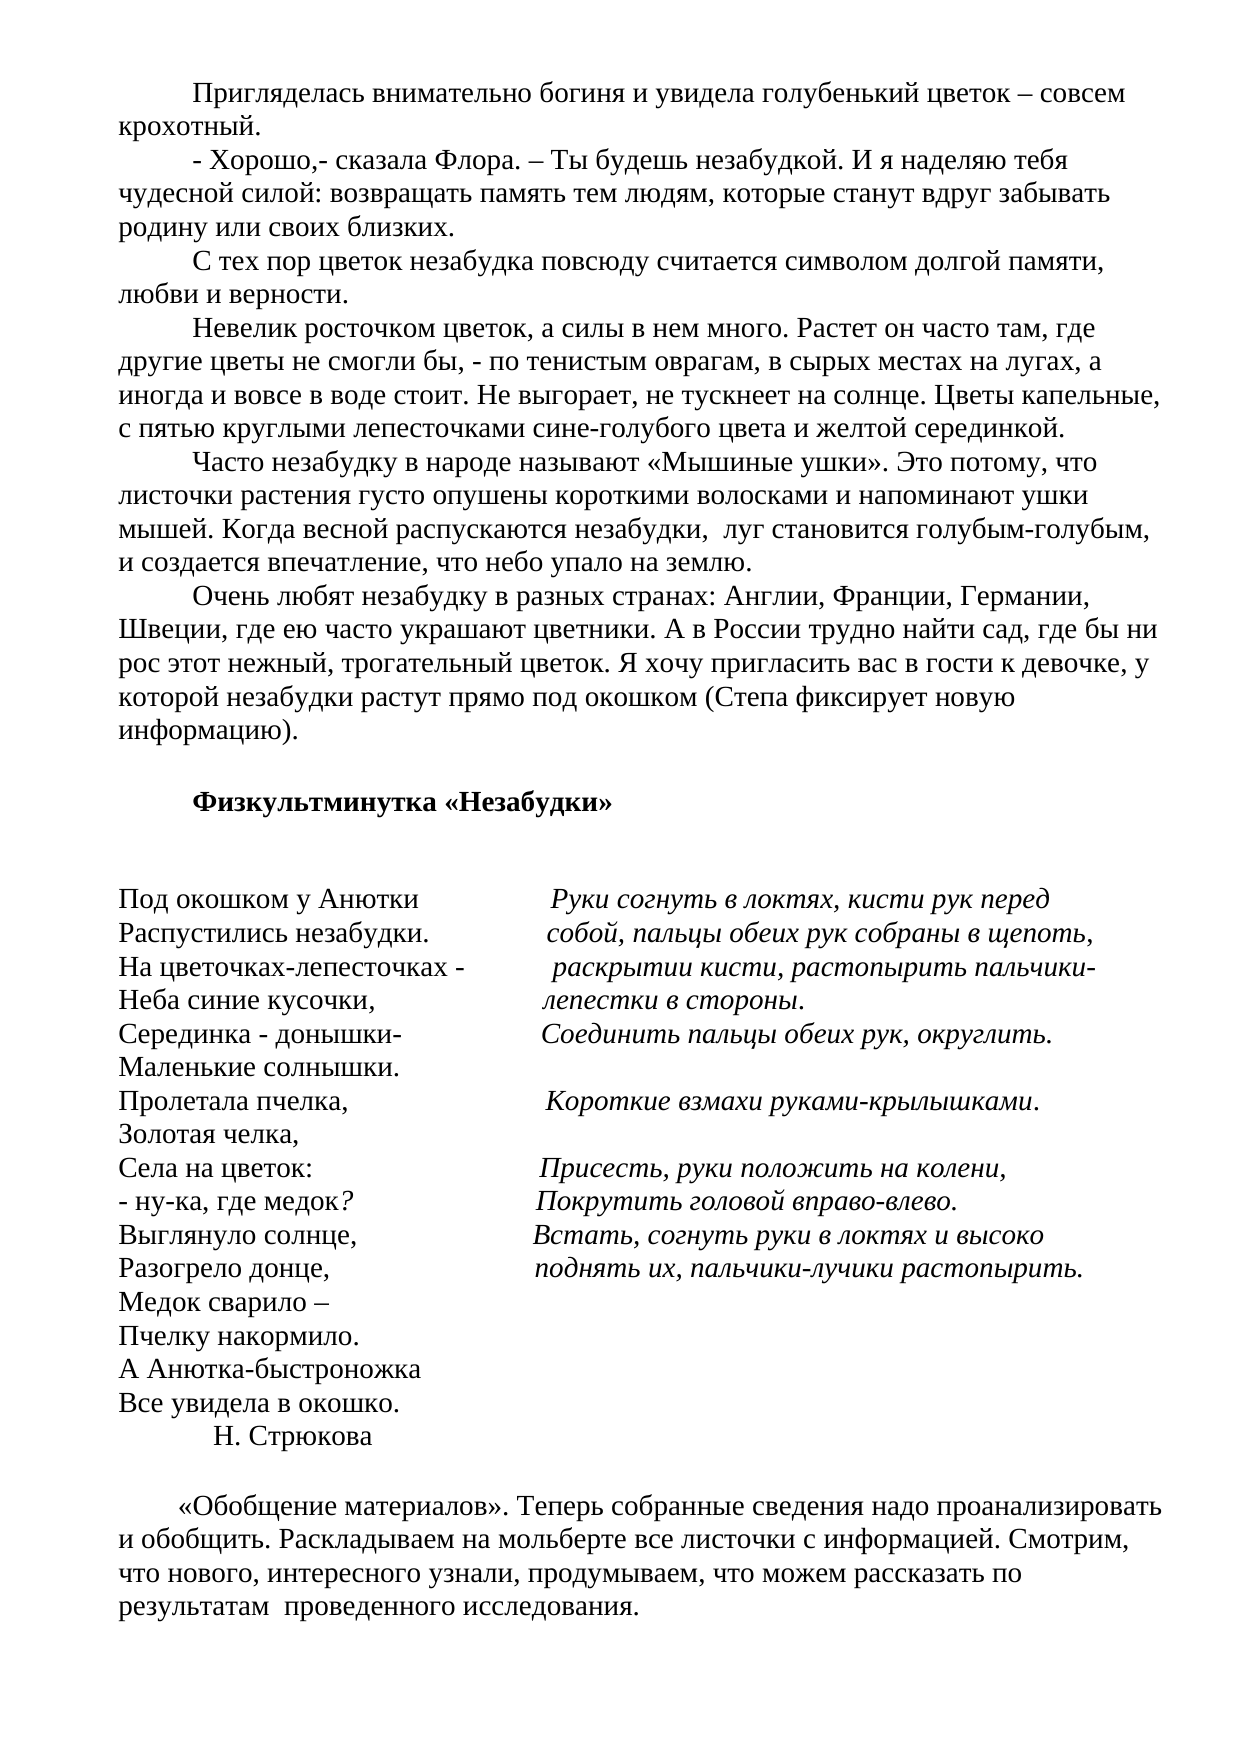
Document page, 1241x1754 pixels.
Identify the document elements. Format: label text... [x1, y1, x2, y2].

text Н. Стрюкова [118, 1418, 1165, 1452]
text На цветочках-лепесточках - раскрытии кисти, растопырить пальчики- [118, 949, 1165, 982]
text Выглянуло солнце, Встать, согнуть руки в локтях и высоко [118, 1217, 1165, 1251]
text Неба синие кусочки, лепестки в стороны. [118, 982, 1165, 1016]
text А Анютка-быстроножка [118, 1351, 1165, 1385]
text Села на цветок: Присесть, руки положить на колени, [118, 1150, 1165, 1183]
text Золотая челка, [118, 1116, 1165, 1150]
text Все увидела в окошко. [118, 1385, 1165, 1418]
text Часто незабудку в народе называют «Мышиные ушки». Это потому, что листочки растения густо опушены короткими волосками и напоминают ушки мышей. Когда весной распускаются незабудки, луг становится голубым-голубым, и создается впечатление, что небо упало на землю. [118, 444, 1165, 578]
text Пролетала пчелка, Короткие взмахи руками-крылышками. [118, 1083, 1165, 1116]
text Медок сварило – [118, 1284, 1165, 1318]
text Под окошком у Анютки Руки согнуть в локтях, кисти рук перед [118, 882, 1165, 915]
text Серединка - донышки- Соединить пальцы обеих рук, округлить. [118, 1016, 1165, 1049]
text Распустились незабудки. собой, пальцы обеих рук собраны в щепоть, [118, 915, 1165, 949]
text Маленькие солнышки. [118, 1049, 1165, 1083]
text Очень любят незабудку в разных странах: Англии, Франции, Германии, Швеции, где ею часто украшают цветники. А в России трудно найти сад, где бы ни рос этот нежный, трогательный цветок. Я хочу пригласить вас в гости к девочке, у которой незабудки растут прямо под окошком (Степа фиксирует новую информацию). [118, 578, 1165, 746]
text Разогрело донце, поднять их, пальчики-лучики растопырить. [118, 1251, 1165, 1284]
text Пригляделась внимательно богиня и увидела голубенький цветок – совсем крохотный. [118, 75, 1165, 142]
text С тех пор цветок незабудка повсюду считается символом долгой памяти, любви и верности. [118, 243, 1165, 310]
text «Обобщение материалов». Теперь собранные сведения надо проанализировать и обобщить. Раскладываем на мольберте все листочки с информацией. Смотрим, что нового, интересного узнали, продумываем, что можем рассказать по результатам проведенного исследования. [118, 1488, 1165, 1622]
text - Хорошо,- сказала Флора. – Ты будешь незабудкой. И я наделяю тебя чудесной силой: возвращать память тем людям, которые станут вдруг забывать родину или своих близких. [118, 142, 1165, 243]
text Физкультминутка «Незабудки» [118, 784, 1165, 818]
text Пчелку накормило. [118, 1318, 1165, 1351]
text - ну-ка, где медок? Покрутить головой вправо-влево. [118, 1183, 1165, 1217]
text Невелик росточком цветок, а силы в нем много. Растет он часто там, где другие цветы не смогли бы, - по тенистым оврагам, в сырых местах на лугах, а иногда и вовсе в воде стоит. Не выгорает, не тускнеет на солнце. Цветы капельные, с пятью круглыми лепесточками сине-голубого цвета и желтой серединкой. [118, 310, 1165, 444]
